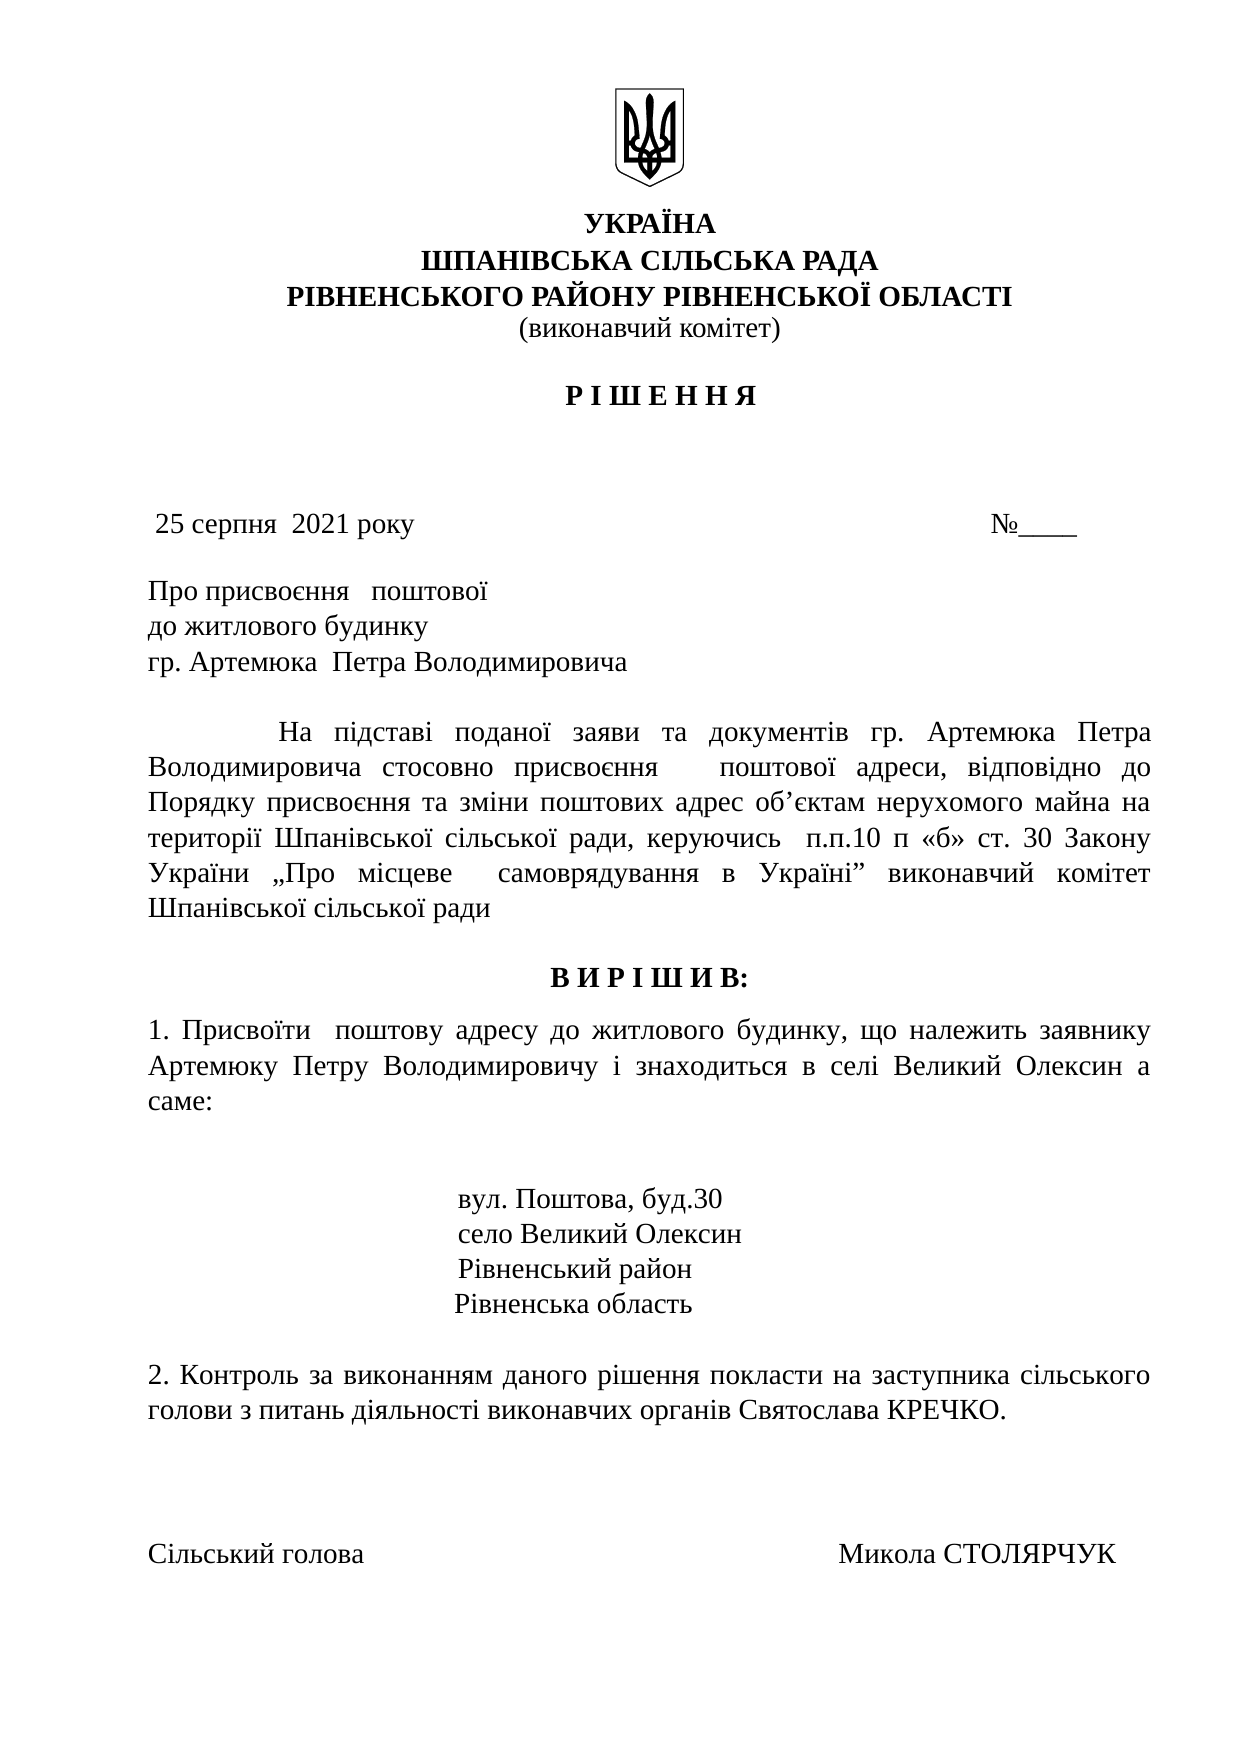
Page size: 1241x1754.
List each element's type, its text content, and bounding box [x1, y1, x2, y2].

text (виконавчий комітет) [148, 311, 1152, 344]
text В И Р І Ш И В: [148, 961, 1152, 994]
text ШПАНІВСЬКА сільська рада [856, 252, 1152, 275]
text 2. Контроль за виконанням даного рішення покласти на заступника сільського голови з питань діяльності виконавчих органів Святослава КРЕЧКО. [148, 1357, 1152, 1426]
text Україна [148, 206, 1152, 240]
text РІВНЕНСЬКОГО РАЙОНУ РІВНЕНСЬКОЇ ОБЛАСТІ [148, 288, 1152, 311]
text ШПАНІВСЬКА сільська рада [148, 252, 838, 275]
text Рівненський район [148, 1251, 1152, 1285]
text вул. Поштова, буд.30 [148, 1181, 1152, 1214]
text 1. Присвоїти поштову адресу до житлового будинку, що належить заявнику Артемюку Петру Володимировичу і знаходиться в селі Великий Олексин а саме: [148, 1012, 1152, 1116]
text Р І Ш Е Н Н Я [148, 378, 1152, 411]
text На підставі поданої заяви та документів гр. Артемюка Петра Володимировича стосовно присвоєння поштової адреси, відповідно до Порядку присвоєння та зміни поштових адрес об’єктам нерухомого майна на території Шпанівської сільської ради, керуючись п.п.10 п «б» ст. 30 Закону України „Про місцеве самоврядування в Україні” виконавчий комітет Шпанівської сільської ради [148, 714, 1152, 924]
text Рівненська область [148, 1286, 1152, 1320]
text Про присвоєння поштової [148, 573, 1152, 607]
text 25 серпня 2021 року №____ [148, 506, 1152, 540]
text до житлового будинку [148, 608, 1152, 642]
text гр. Артемюка Петра Володимировича [148, 644, 1152, 677]
text село Великий Олексин [148, 1216, 1152, 1249]
text Сільський голова Микола СТОЛЯРЧУК [148, 1536, 1152, 1569]
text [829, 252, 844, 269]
